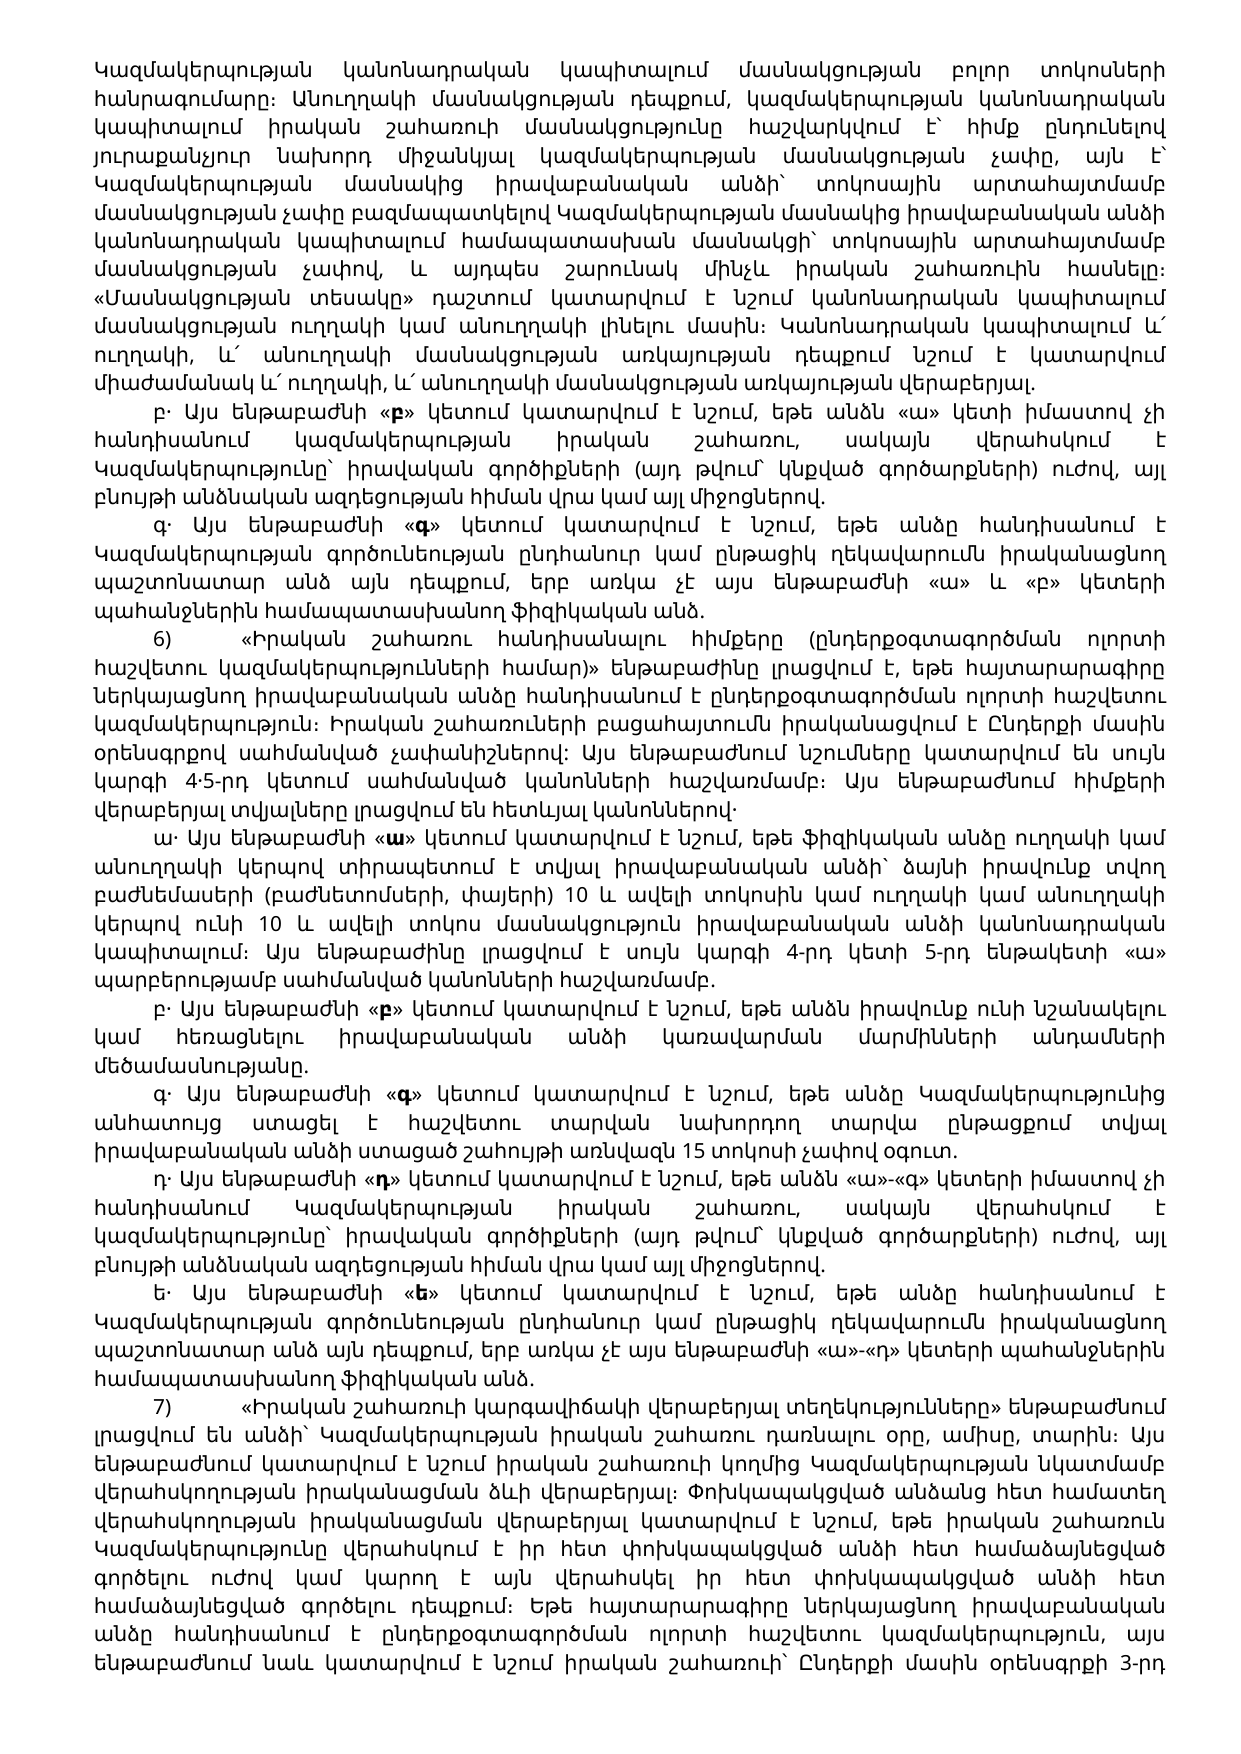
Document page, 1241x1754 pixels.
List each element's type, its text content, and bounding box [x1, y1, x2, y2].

list «Իրական շահառու հանդիսանալու հիմքերը (ընդերքօգտագործման ոլորտի հաշվետու կազմակերպությունների համար)» ենթաբաժինը լրացվում է, եթե հայտարարագիրը ներկայացնող իրավաբանական անձը հանդիսանում է ընդերքօգտագործման ոլորտի հաշվետու կազմակերպություն։ Իրական շահառուների բացահայտումն իրականացվում է Ընդերքի մասին օրենսգրքով սահմանված չափանիշներով: Այս ենթաբաժնում նշումները կատարվում են սույն կարգի 4․5-րդ կետում սահմանված կանոնների հաշվառմամբ։ Այս ենթաբաժնում հիմքերի վերաբերյալ տվյալները լրացվում են հետևյալ կանոններով․ [94, 624, 1167, 823]
text գ․ Այս ենթաբաժնի «գ» կետում կատարվում է նշում, եթե անձը հանդիսանում է Կազմակերպության գործունեության ընդհանուր կամ ընթացիկ ղեկավարումն իրականացնող պաշտոնատար անձ այն դեպքում, երբ առկա չէ այս ենթաբաժնի «ա» և «բ» կետերի պահանջներին համապատասխանող ֆիզիկական անձ. [94, 511, 1167, 624]
text ա․ Այս ենթաբաժնի «ա» կետում կատարվում է նշում, եթե ֆիզիկական անձը ուղղակի կամ անուղղակի կերպով տիրապետում է տվյալ իրավաբանական անձի` ձայնի իրավունք տվող բաժնեմասերի (բաժնետոմսերի, փայերի) 10 և ավելի տոկոսին կամ ուղղակի կամ անուղղակի կերպով ունի 10 և ավելի տոկոս մասնակցություն իրավաբանական անձի կանոնադրական կապիտալում։ Այս ենթաբաժինը լրացվում է սույն կարգի 4-րդ կետի 5-րդ ենթակետի «ա» պարբերությամբ սահմանված կանոնների հաշվառմամբ. [94, 823, 1167, 994]
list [94, 1392, 1167, 1676]
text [94, 56, 1167, 397]
text բ․ Այս ենթաբաժնի «բ» կետում կատարվում է նշում, եթե անձն իրավունք ունի նշանակելու կամ հեռացնելու իրավաբանական անձի կառավարման մարմինների անդամների մեծամասնությանը. [94, 994, 1167, 1079]
text ե․ Այս ենթաբաժնի «ե» կետում կատարվում է նշում, եթե անձը հանդիսանում է Կազմակերպության գործունեության ընդհանուր կամ ընթացիկ ղեկավարումն իրականացնող պաշտոնատար անձ այն դեպքում, երբ առկա չէ այս ենթաբաժնի «ա»-«դ» կետերի պահանջներին համապատասխանող ֆիզիկական անձ. [94, 1278, 1167, 1392]
text դ․ Այս ենթաբաժնի «դ» կետում կատարվում է նշում, եթե անձն «ա»-«գ» կետերի իմաստով չի հանդիսանում Կազմակերպության իրական շահառու, սակայն վերահսկում է կազմակերպությունը՝ իրավական գործիքների (այդ թվում՝ կնքված գործարքների) ուժով, այլ բնույթի անձնական ազդեցության հիման վրա կամ այլ միջոցներով. [94, 1164, 1167, 1278]
text բ․ Այս ենթաբաժնի «բ» կետում կատարվում է նշում, եթե անձն «ա» կետի իմաստով չի հանդիսանում կազմակերպության իրական շահառու, սակայն վերահսկում է Կազմակերպությունը՝ իրավական գործիքների (այդ թվում՝ կնքված գործարքների) ուժով, այլ բնույթի անձնական ազդեցության հիման վրա կամ այլ միջոցներով. [94, 397, 1167, 511]
text գ․ Այս ենթաբաժնի «գ» կետում կատարվում է նշում, եթե անձը Կազմակերպությունից անհատույց ստացել է հաշվետու տարվան նախորդող տարվա ընթացքում տվյալ իրավաբանական անձի ստացած շահույթի առնվազն 15 տոկոսի չափով օգուտ. [94, 1079, 1167, 1164]
